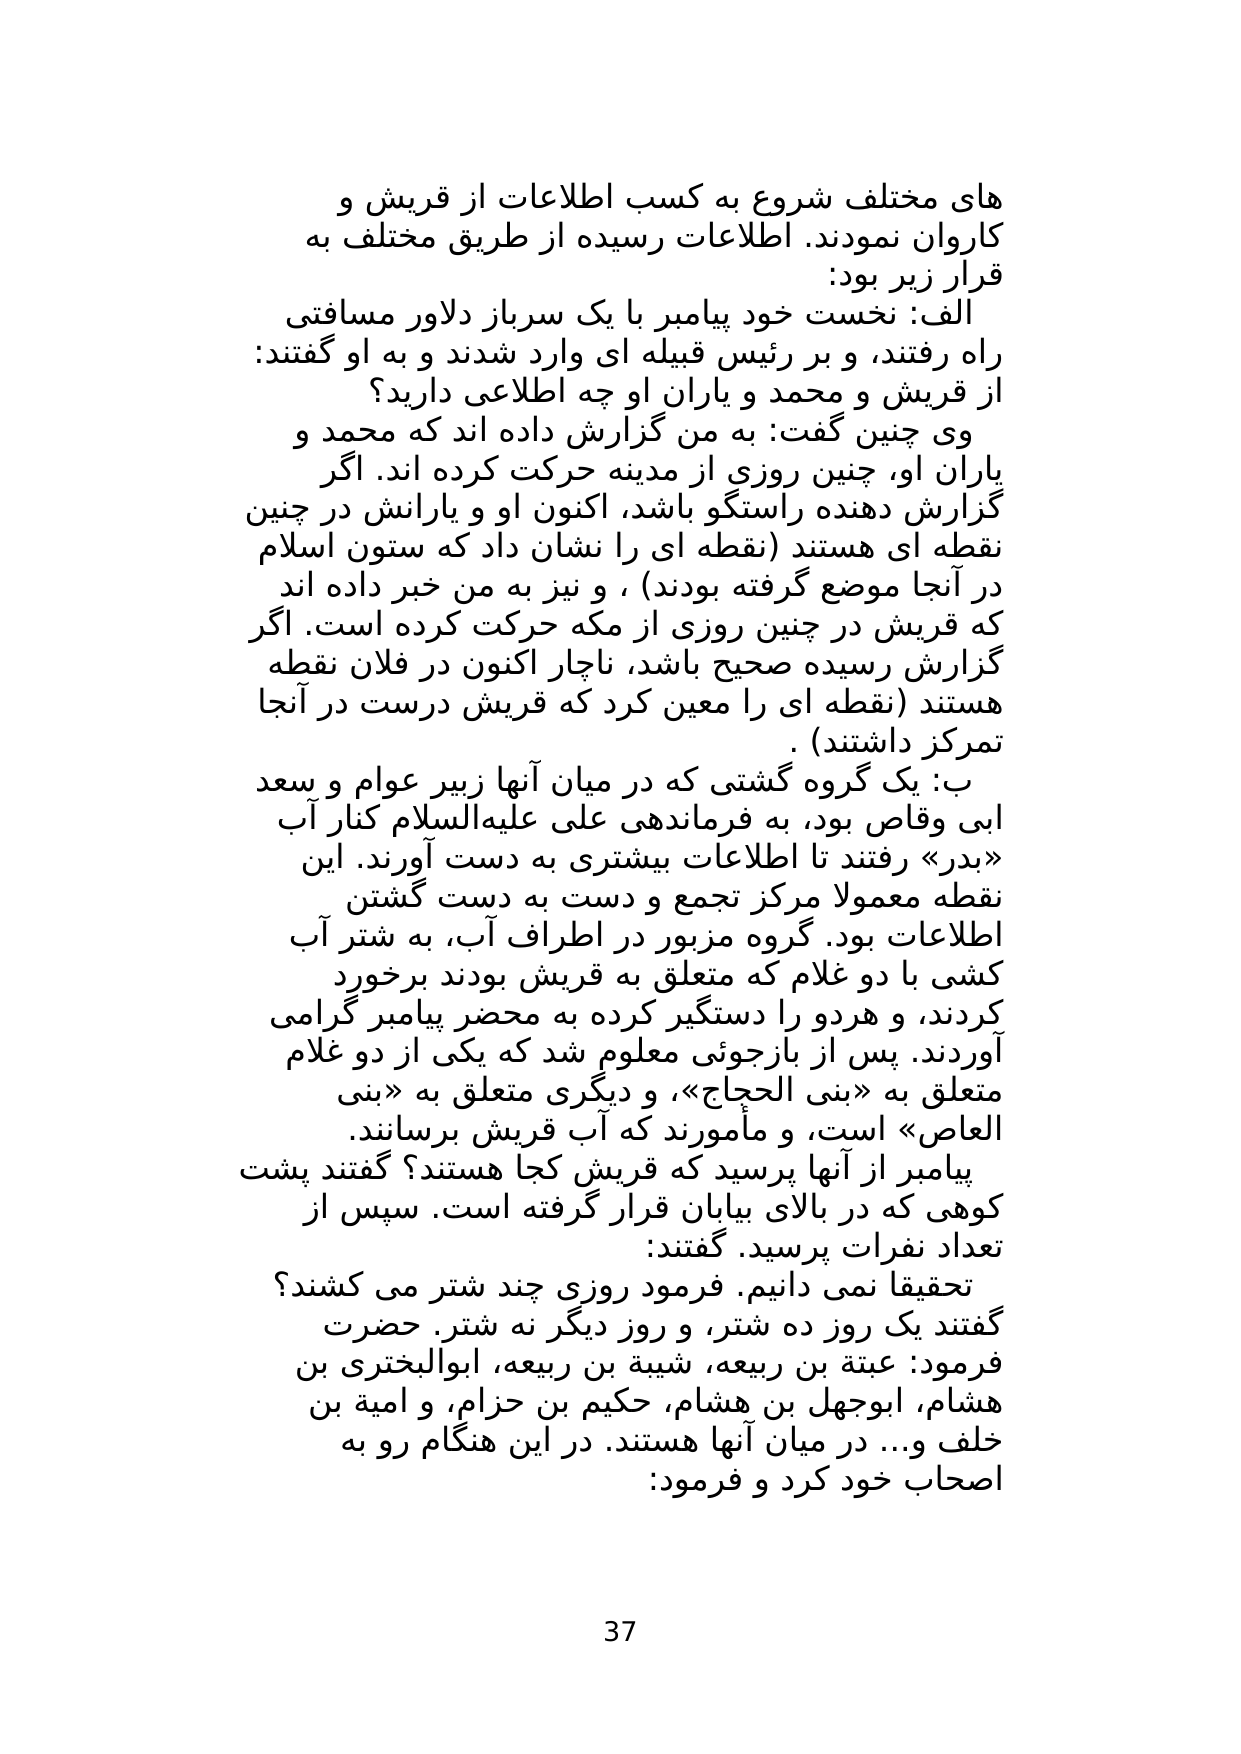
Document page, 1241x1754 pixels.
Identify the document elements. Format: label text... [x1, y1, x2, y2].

text الف: نخست خود پیامبر با یک سرباز دلاور مسافتی راه رفتند، و بر رئیس قبیله ای وارد شدند و به او گفتند: از قریش و محمد و یاران او چه اطلاعی دارید؟ [236, 294, 1004, 410]
text تحقیقا نمی دانیم. فرمود روزی چند شتر می کشند؟ گفتند یک روز ده شتر، و روز دیگر نه شتر. حضرت فرمود: عبتة بن ربیعه، شیبة بن ربیعه، ابوالبختری بن هشام، ابوجهل بن هشام، حکیم بن حزام، و امیة بن خلف و... در میان آنها هستند. در این هنگام رو به اصحاب خود کرد و فرمود: [236, 1265, 1004, 1498]
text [236, 177, 1004, 294]
text پیامبر از آنها پرسید که قریش کجا هستند؟ گفتند پشت کوهی که در بالای بیابان قرار گرفته است. سپس از تعداد نفرات پرسید. گفتند: [236, 1148, 1004, 1265]
text ب: یک گروه گشتی که در میان آنها زبیر عوام و سعد ابی وقاص بود، به فرماندهی علی عليه‌السلام کنار آب «بدر» رفتند تا اطلاعات بیشتری به دست آورند. این نقطه معمولا مرکز تجمع و دست به دست گشتن اطلاعات بود. گروه مزبور در اطراف آب، به شتر آب کشی با دو غلام که متعلق به قریش بودند برخورد کردند، و هردو را دستگیر کرده به محضر پیامبر گرامی آوردند. پس از بازجوئی معلوم شد که یکی از دو غلام متعلق به «بنی الحجاج»، و دیگری متعلق به «بنی العاص» است، و مأمورند که آب قریش برسانند. [236, 760, 1004, 1148]
text وی چنین گفت: به من گزارش داده اند که محمد و یاران او، چنین روزی از مدینه حرکت کرده اند. اگر گزارش دهنده راستگو باشد، اکنون او و یارانش در چنین نقطه ای هستند (نقطه ای را نشان داد که ستون اسلام در آنجا موضع گرفته بودند) ، و نیز به من خبر داده اند که قریش در چنین روزی از مکه حرکت کرده است. اگر گزارش رسیده صحیح باشد، ناچار اکنون در فلان نقطه هستند (نقطه ای را معین کرد که قریش درست در آنجا تمرکز داشتند) . [236, 410, 1004, 760]
